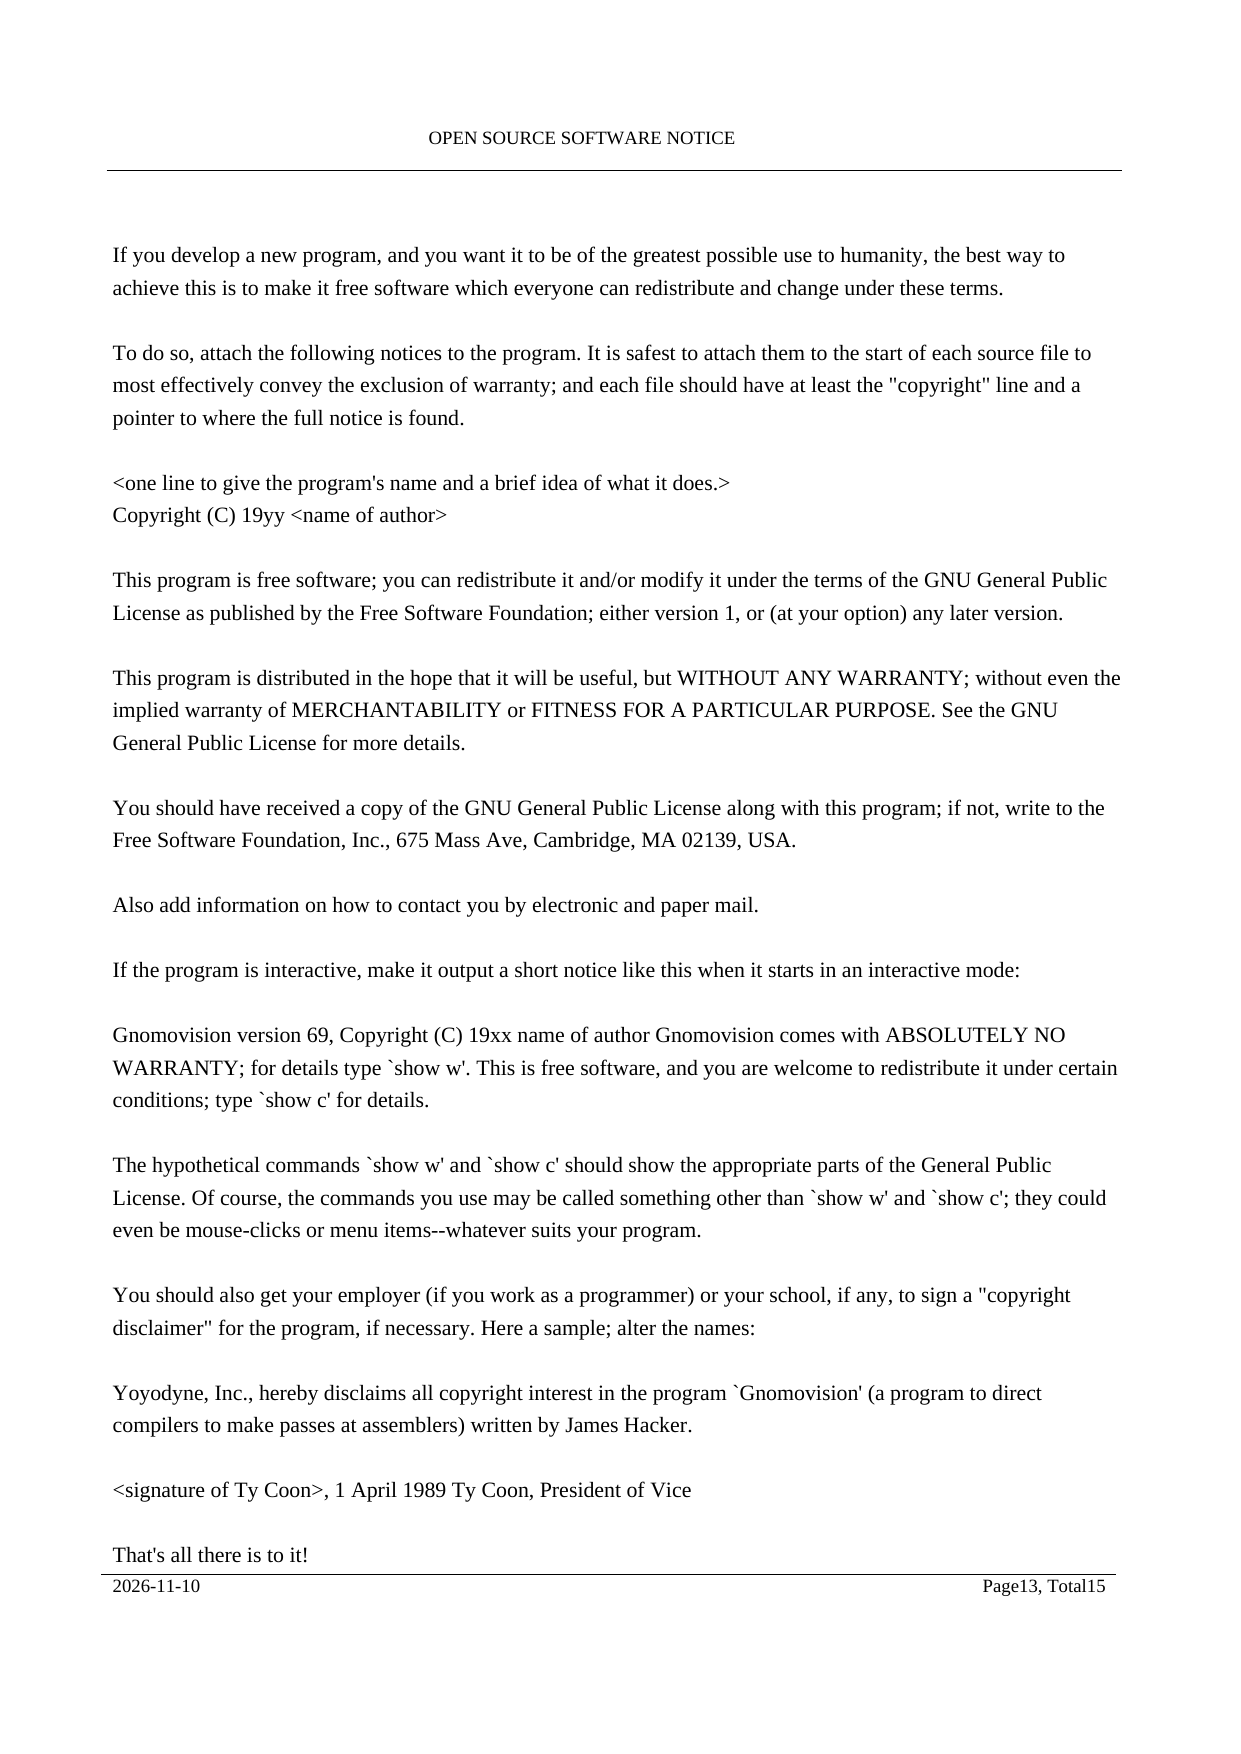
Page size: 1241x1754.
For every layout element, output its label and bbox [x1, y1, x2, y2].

text [112, 206, 1128, 1571]
